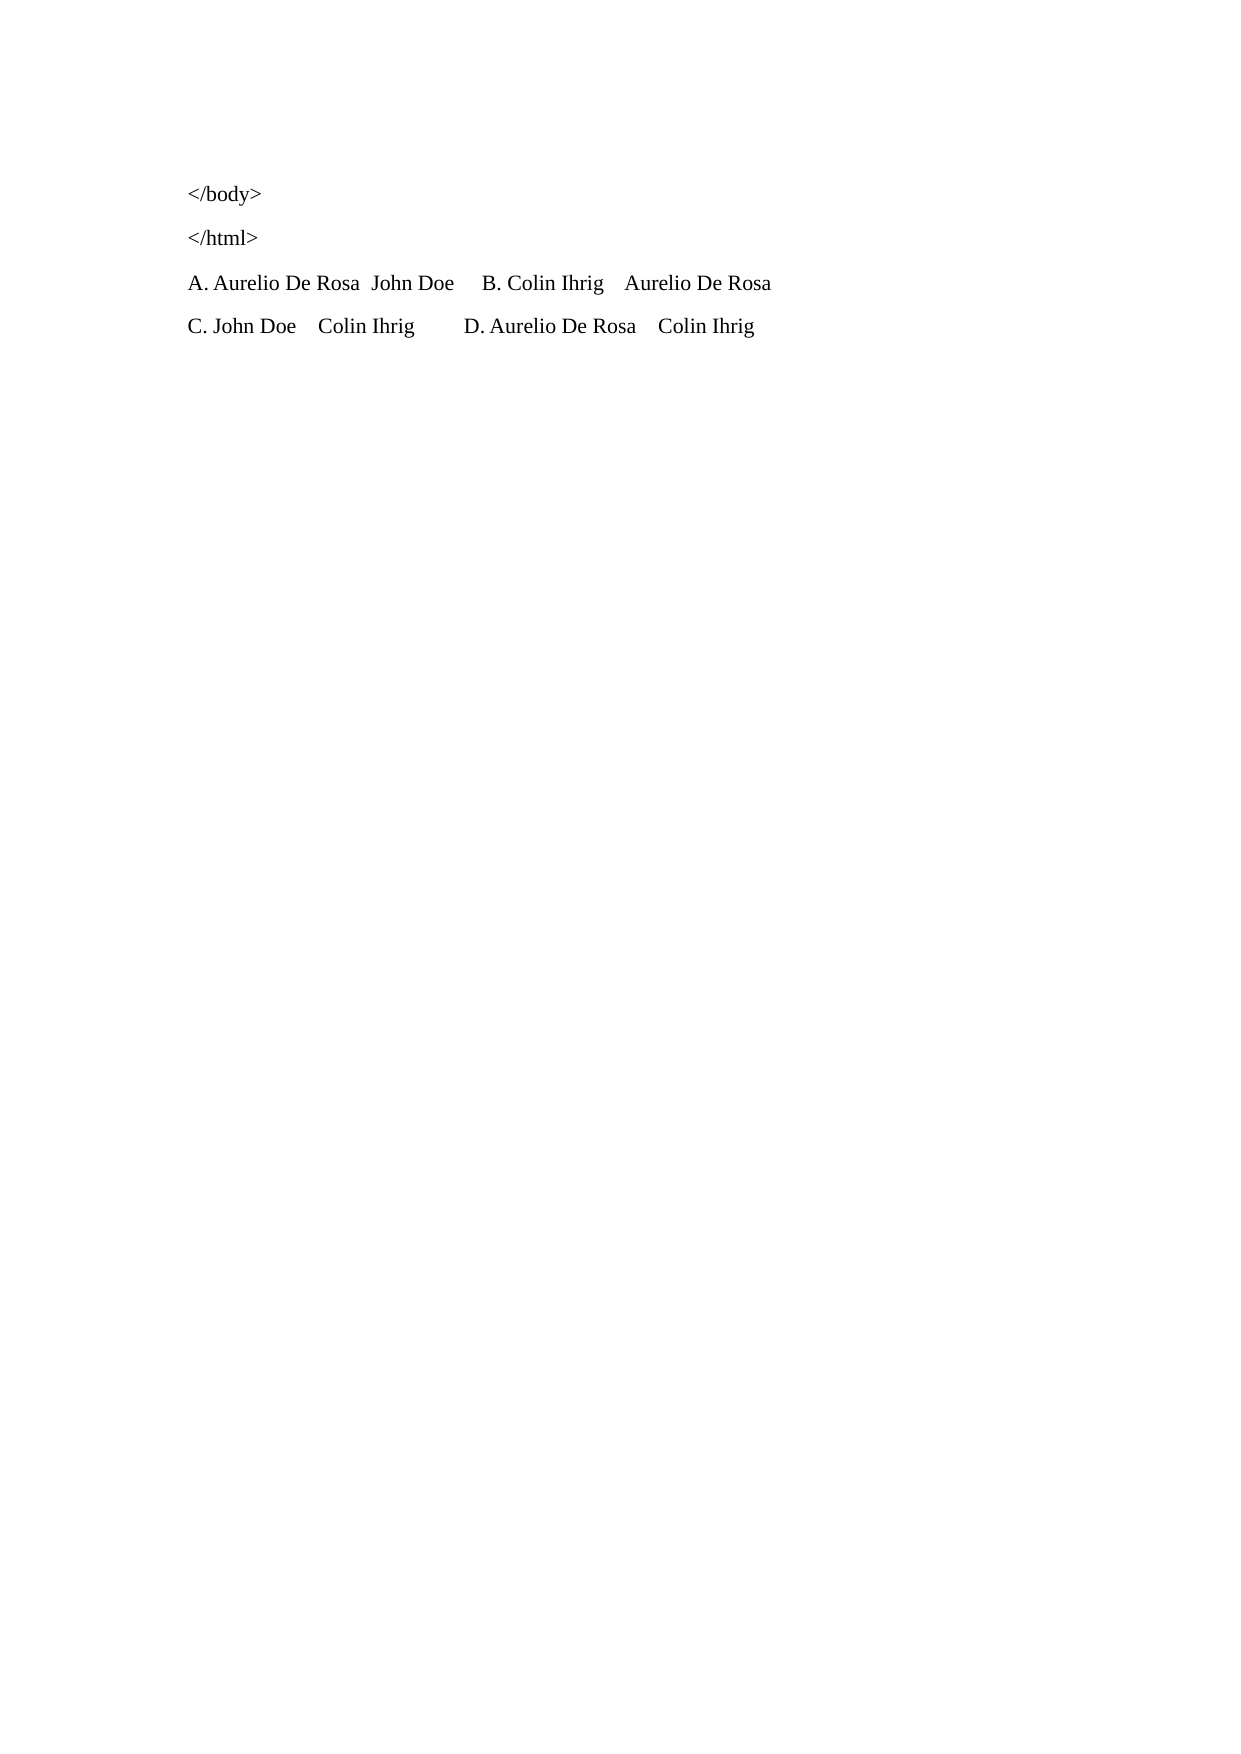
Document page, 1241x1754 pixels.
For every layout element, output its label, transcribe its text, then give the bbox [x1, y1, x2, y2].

text A. Aurelio De Rosa John Doe B. Colin Ihrig Aurelio De Rosa [187, 260, 1053, 304]
text </html> [187, 216, 1053, 260]
text C. John Doe Colin Ihrig D. Aurelio De Rosa Colin Ihrig [187, 304, 1053, 348]
text </body> [187, 172, 1053, 216]
